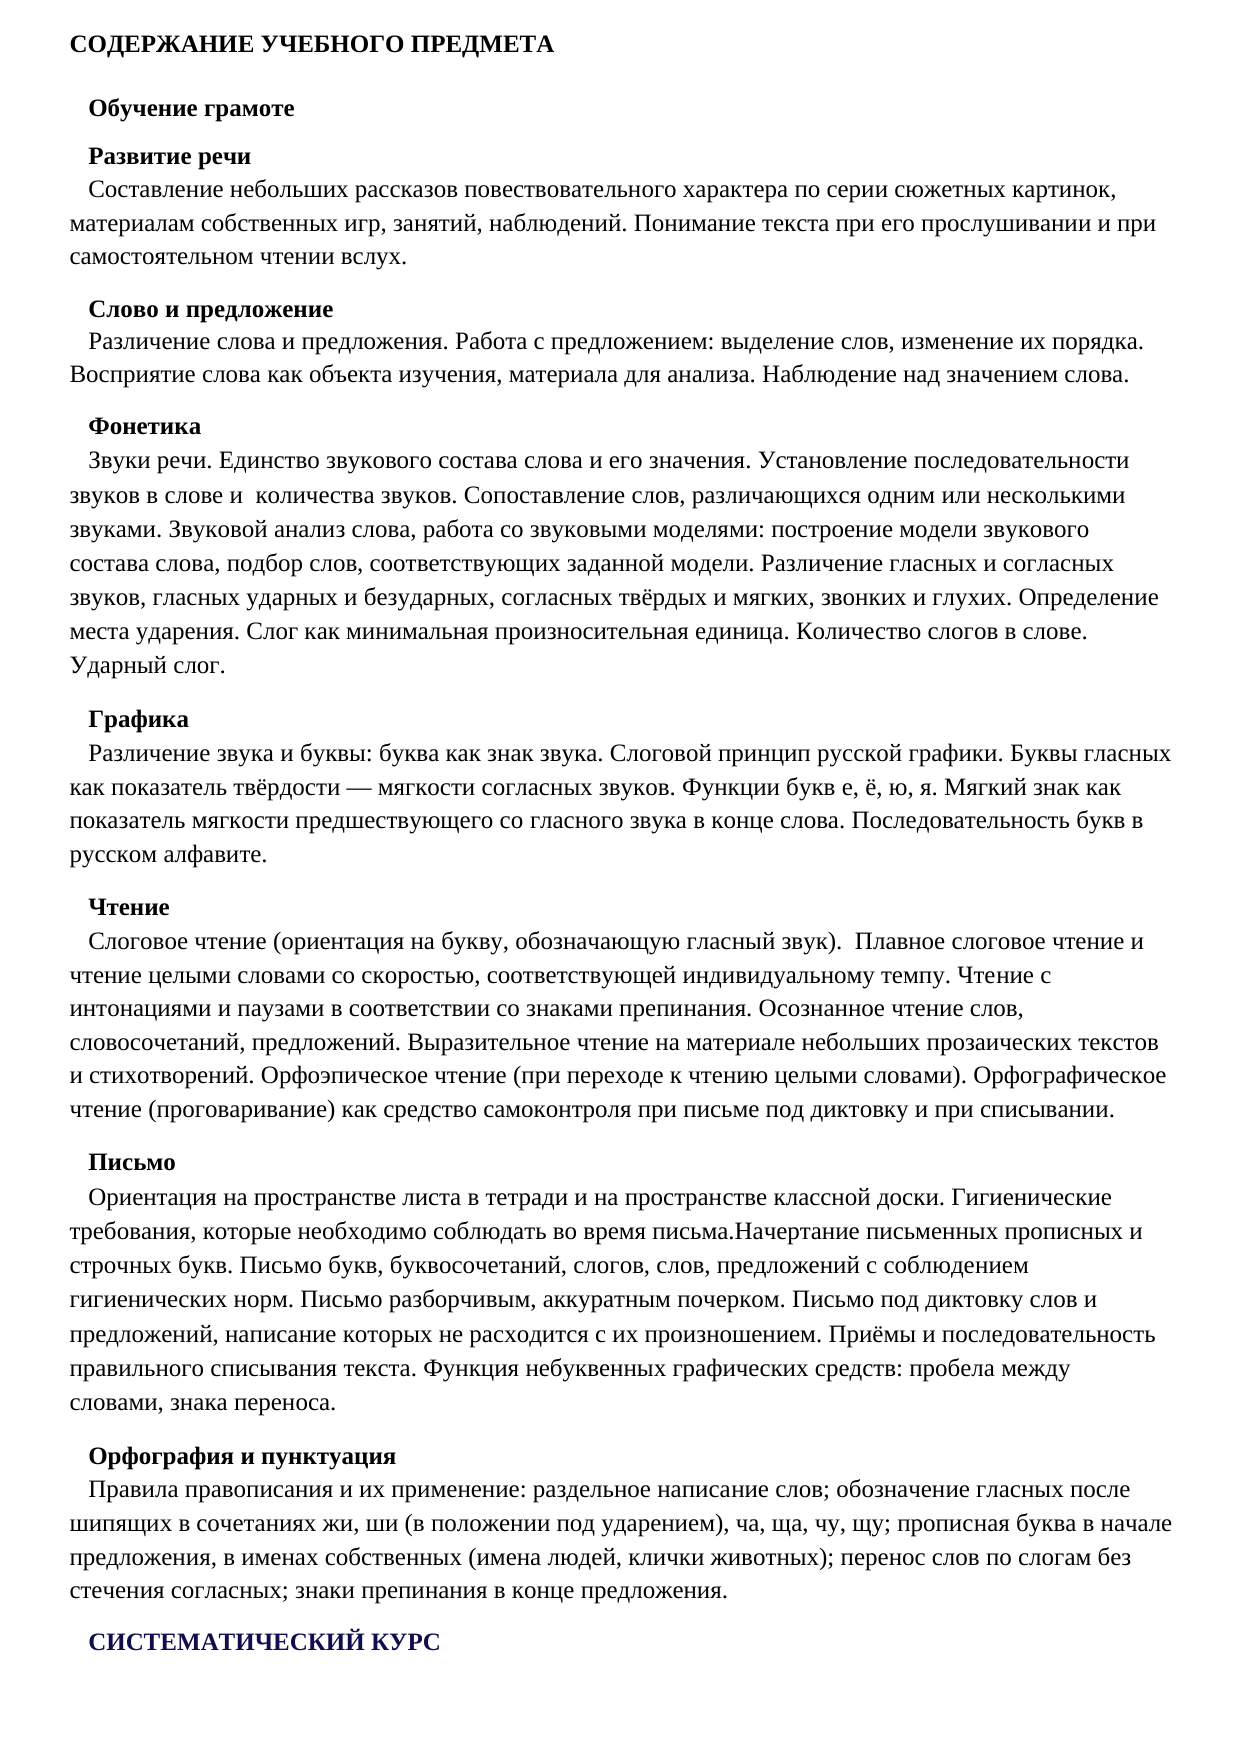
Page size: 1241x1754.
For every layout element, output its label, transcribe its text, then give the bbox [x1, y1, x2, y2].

text Орфография и пунктуация Правила правописания и их применение: раздельное написа​ние слов; обозначение гласных после шипящих в сочетаниях жи, ши (в положении под ударением), ча, ща, чу, щу; пропис​ная буква в начале предложения, в именах собственных (имена людей, клички животных); перенос слов по слогам без стечения согласных; знаки препинания в конце предложения. [69, 1441, 1172, 1604]
text СИСТЕМАТИЧЕСКИЙ КУРС [88, 1629, 1172, 1656]
text Фонетика Звуки речи. Единство звукового состава слова и его значения. Установление последовательности звуков в слове и количе​ства звуков. Сопоставление слов, различающихся одним или несколькими звуками. Звуковой анализ слова, работа со звуко​выми моделями: построение модели звукового состава слова, подбор слов, соответствующих заданной модели. Различение гласных и согласных звуков, гласных ударных и безударных, согласных твёрдых и мягких, звонких и глухих. Определение места ударения. Слог как минимальная произносительная единица. Количе​ство слогов в слове. Ударный слог. [69, 411, 1172, 679]
text Графика Различение звука и буквы: буква как знак звука. Слоговой принцип русской графики. Буквы гласных как показатель твёр​дости — мягкости согласных звуков. Функции букв е, ё, ю, я. Мягкий знак как показатель мягкости предшествующего со​ гласного звука в конце слова. Последовательность букв в русском алфавите. [69, 704, 1172, 868]
text Развитие речи Составление небольших рассказов повествовательного харак​тера по серии сюжетных картинок, материалам собственных игр, занятий, наблюдений. Понимание текста при его прослушивании и при самостоя​тельном чтении вслух. [69, 141, 1157, 269]
text СОДЕРЖАНИЕ УЧЕБНОГО ПРЕДМЕТА [69, 31, 1172, 58]
text Слово и предложение Различение слова и предложения. Работа с предложением: выделение слов, изменение их порядка. Восприятие слова как объекта изучения, материала для анализа. Наблюдение над значением слова. [69, 294, 1157, 387]
text Письмо Ориентация на пространстве листа в тетради и на простран​стве классной доски. Гигиенические требования, которые необ​ходимо соблюдать во время письма.Начертание письменных прописных и строчных букв. Пись​мо букв, буквосочетаний, слогов, слов, предложений с соблюде​нием гигиенических норм. Письмо разборчивым, аккуратным почерком. Письмо под диктовку слов и предложений, написа​ние которых не расходится с их произношением. Приёмы и последовательность правильного списывания текста. Функция небуквенных графических средств: пробела между словами, знака переноса. [69, 1147, 1157, 1416]
text Обучение грамоте [88, 94, 1172, 122]
text Чтение Слоговое чтение (ориентация на букву, обозначающую глас​ный звук). Плавное слоговое чтение и чтение целыми словами со скоростью, соответствующей индивидуальному темпу. Чте​ние с интонациями и паузами в соответствии со знаками препи​нания. Осознанное чтение слов, словосочетаний, предложений. Выразительное чтение на материале небольших прозаических текстов и стихотворений. Орфоэпическое чтение (при переходе к чтению целыми слова​ми). Орфографическое чтение (проговаривание) как средство самоконтроля при письме под диктовку и при списывании. [69, 892, 1172, 1123]
